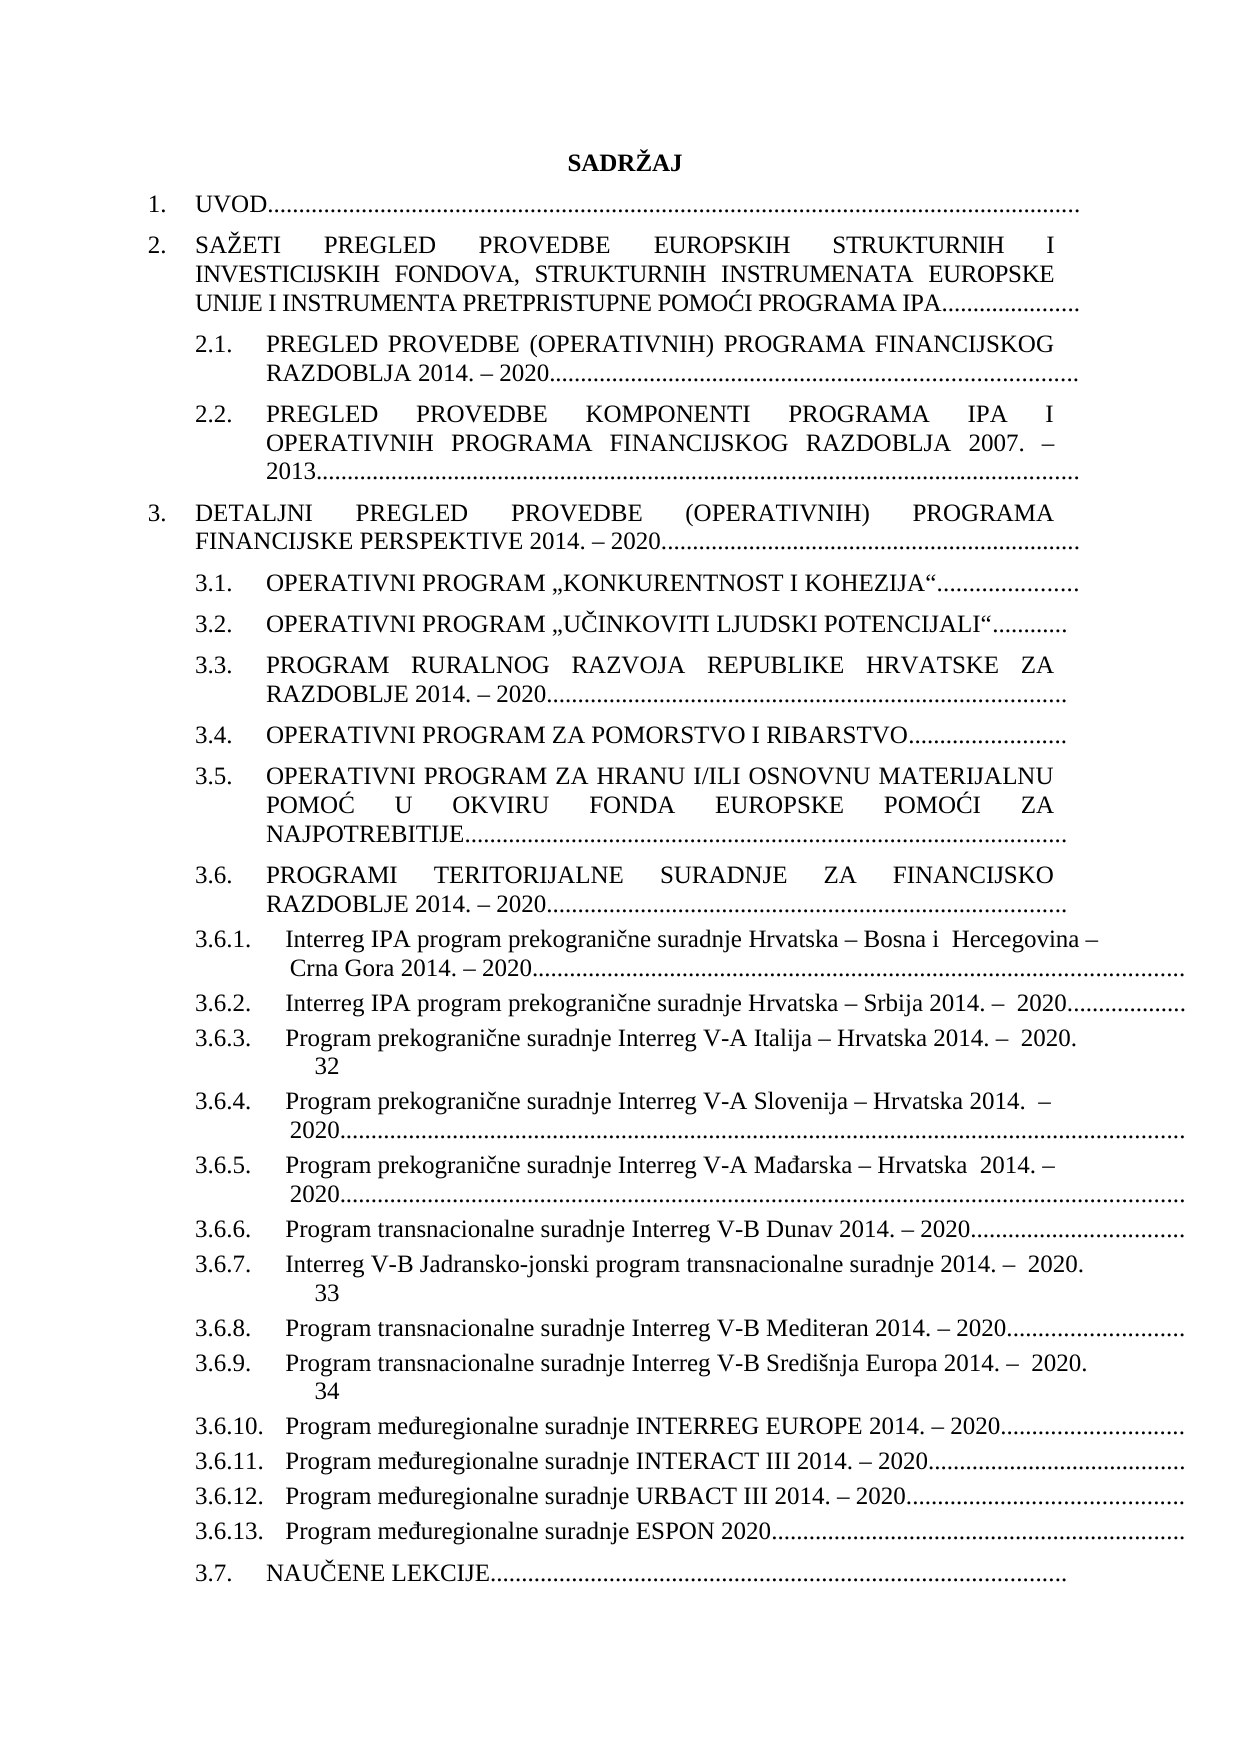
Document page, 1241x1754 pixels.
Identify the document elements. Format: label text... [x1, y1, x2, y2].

text SADRŽAJ [148, 148, 1102, 176]
